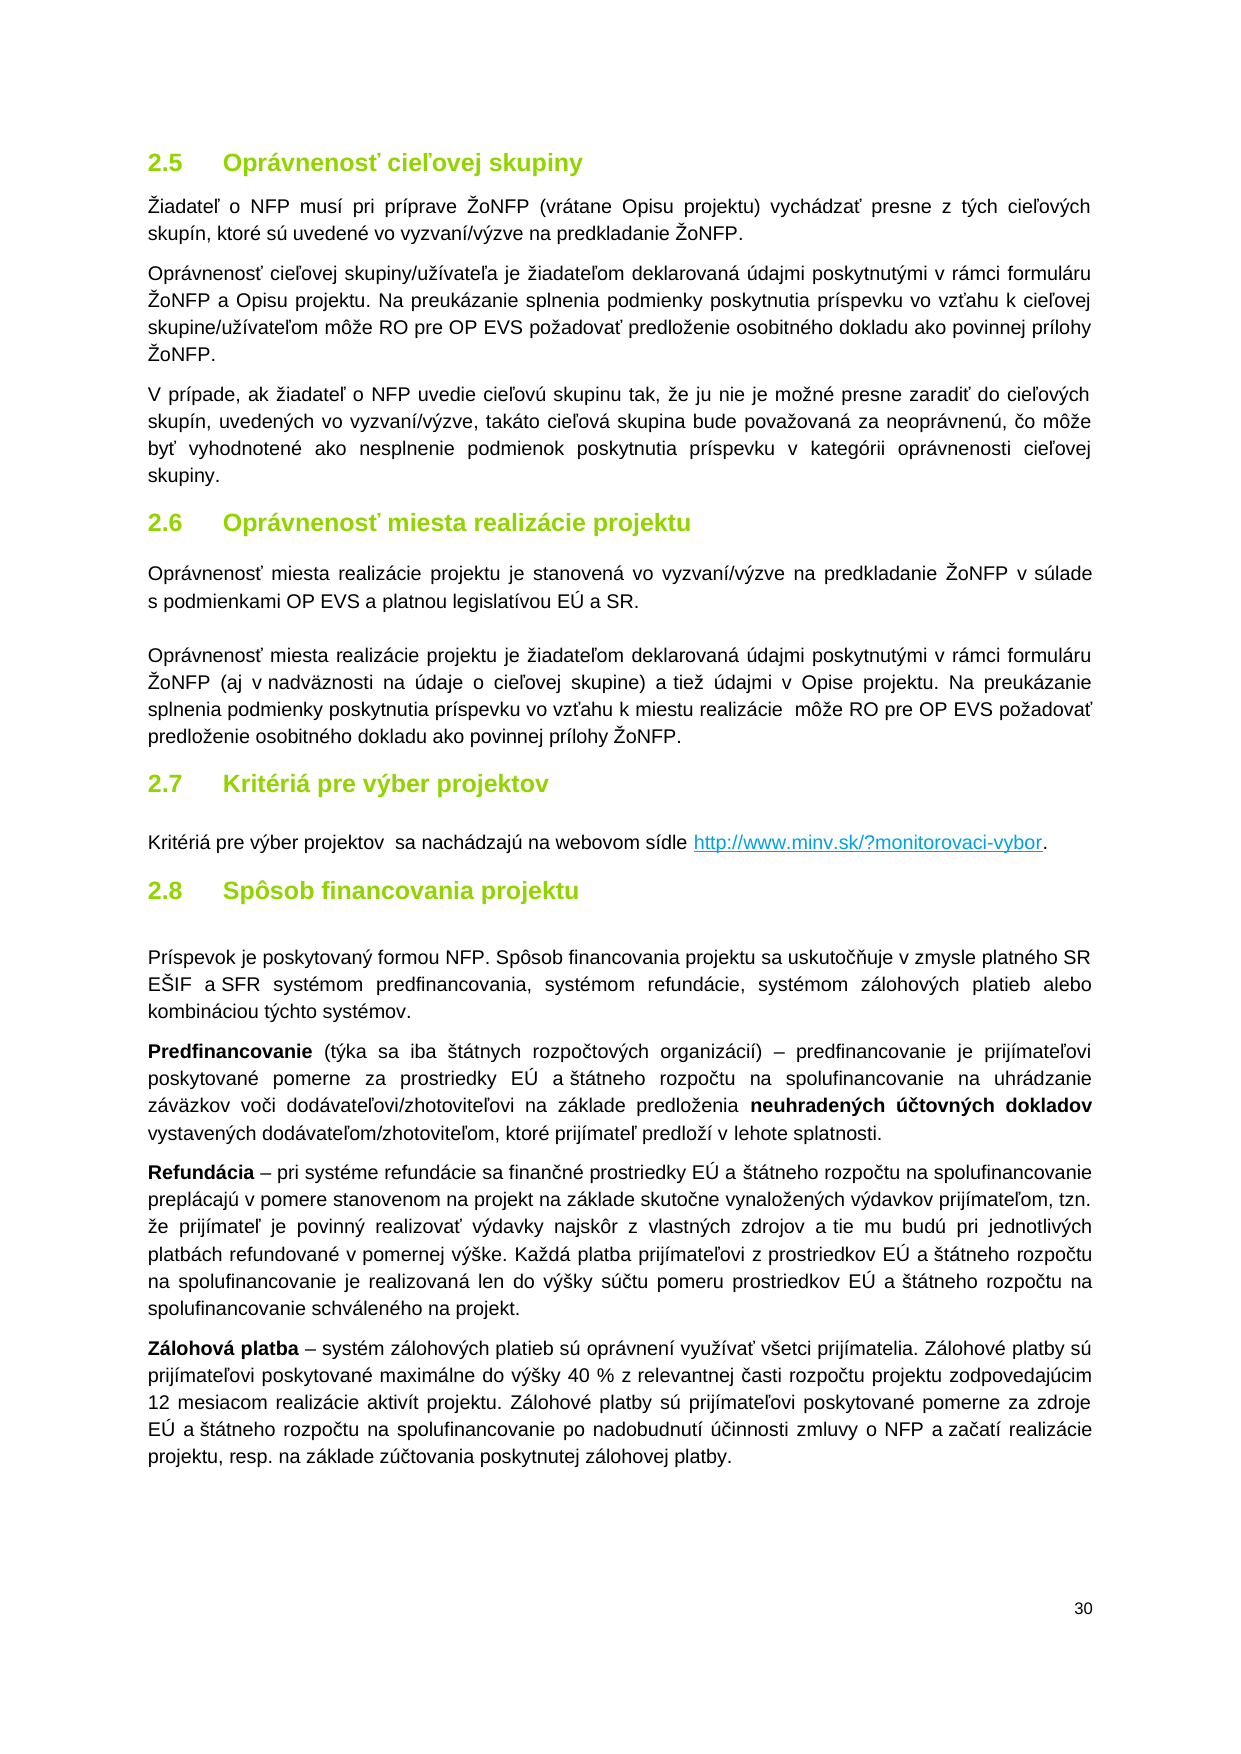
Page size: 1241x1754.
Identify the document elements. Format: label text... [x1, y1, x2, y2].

subtitle 2.8 Spôsob financovania projektu [148, 876, 1092, 904]
text Predfinancovanie (týka sa iba štátnych rozpočtových organizácií) – predfinancovanie je prijímateľovi poskytované pomerne za prostriedky EÚ a štátneho rozpočtu na spolufinancovanie na uhrádzanie záväzkov voči dodávateľovi/zhotoviteľovi na základe predloženia neuhradených účtovných dokladov vystavených dodávateľom/zhotoviteľom, ktoré prijímateľ predloží v lehote splatnosti. [148, 1040, 1092, 1144]
text V prípade, ak žiadateľ o NFP uvedie cieľovú skupinu tak, že ju nie je možné presne zaradiť do cieľových skupín, uvedených vo vyzvaní/výzve, takáto cieľová skupina bude považovaná za neoprávnenú, čo môže byť vyhodnotené ako nesplnenie podmienok poskytnutia príspevku v kategórii oprávnenosti cieľovej skupiny. [148, 383, 1092, 487]
text Oprávnenosť miesta realizácie projektu je stanovená vo vyzvaní/výzve na predkladanie ŽoNFP v súlade s podmienkami OP EVS a platnou legislatívou EÚ a SR. [148, 562, 1092, 613]
text Kritériá pre výber projektov sa nachádzajú na webovom sídle http://www.minv.sk/?monitorovaci-vybor. [148, 831, 1092, 853]
subtitle 2.7 Kritériá pre výber projektov [148, 769, 1092, 798]
text Zálohová platba – systém zálohových platieb sú oprávnení využívať všetci prijímatelia. Zálohové platby sú prijímateľovi poskytované maximálne do výšky 40 % z relevantnej časti rozpočtu projektu zodpovedajúcim 12 mesiacom realizácie aktivít projektu. Zálohové platby sú prijímateľovi poskytované pomerne za zdroje EÚ a štátneho rozpočtu na spolufinancovanie po nadobudnutí účinnosti zmluvy o NFP a začatí realizácie projektu, resp. na základe zúčtovania poskytnutej zálohovej platby. [148, 1337, 1092, 1468]
text Príspevok je poskytovaný formou NFP. Spôsob financovania projektu sa uskutočňuje v zmysle platného SR EŠIF a SFR systémom predfinancovania, systémom refundácie, systémom zálohových platieb alebo kombináciou týchto systémov. [148, 946, 1092, 1023]
subtitle 2.5 Oprávnenosť cieľovej skupiny [148, 148, 1092, 176]
text Refundácia – pri systéme refundácie sa finančné prostriedky EÚ a štátneho rozpočtu na spolufinancovanie preplácajú v pomere stanovenom na projekt na základe skutočne vynaložených výdavkov prijímateľom, tzn. že prijímateľ je povinný realizovať výdavky najskôr z vlastných zdrojov a tie mu budú pri jednotlivých platbách refundované v pomernej výške. Každá platba prijímateľovi z prostriedkov EÚ a štátneho rozpočtu na spolufinancovanie je realizovaná len do výšky súčtu pomeru prostriedkov EÚ a štátneho rozpočtu na spolufinancovanie schváleného na projekt. [148, 1161, 1092, 1320]
text Oprávnenosť miesta realizácie projektu je žiadateľom deklarovaná údajmi poskytnutými v rámci formuláru ŽoNFP (aj v nadväznosti na údaje o cieľovej skupine) a tiež údajmi v Opise projektu. Na preukázanie splnenia podmienky poskytnutia príspevku vo vzťahu k miestu realizácie môže RO pre OP EVS požadovať predloženie osobitného dokladu ako povinnej prílohy ŽoNFP. [148, 644, 1092, 748]
text Žiadateľ o NFP musí pri príprave ŽoNFP (vrátane Opisu projektu) vychádzať presne z tých cieľových skupín, ktoré sú uvedené vo vyzvaní/výzve na predkladanie ŽoNFP. [148, 195, 1092, 244]
text Oprávnenosť cieľovej skupiny/užívateľa je žiadateľom deklarovaná údajmi poskytnutými v rámci formuláru ŽoNFP a Opisu projektu. Na preukázanie splnenia podmienky poskytnutia príspevku vo vzťahu k cieľovej skupine/užívateľom môže RO pre OP EVS požadovať predloženie osobitného dokladu ako povinnej prílohy ŽoNFP. [148, 262, 1092, 366]
subtitle 2.6 Oprávnenosť miesta realizácie projektu [148, 508, 1092, 537]
